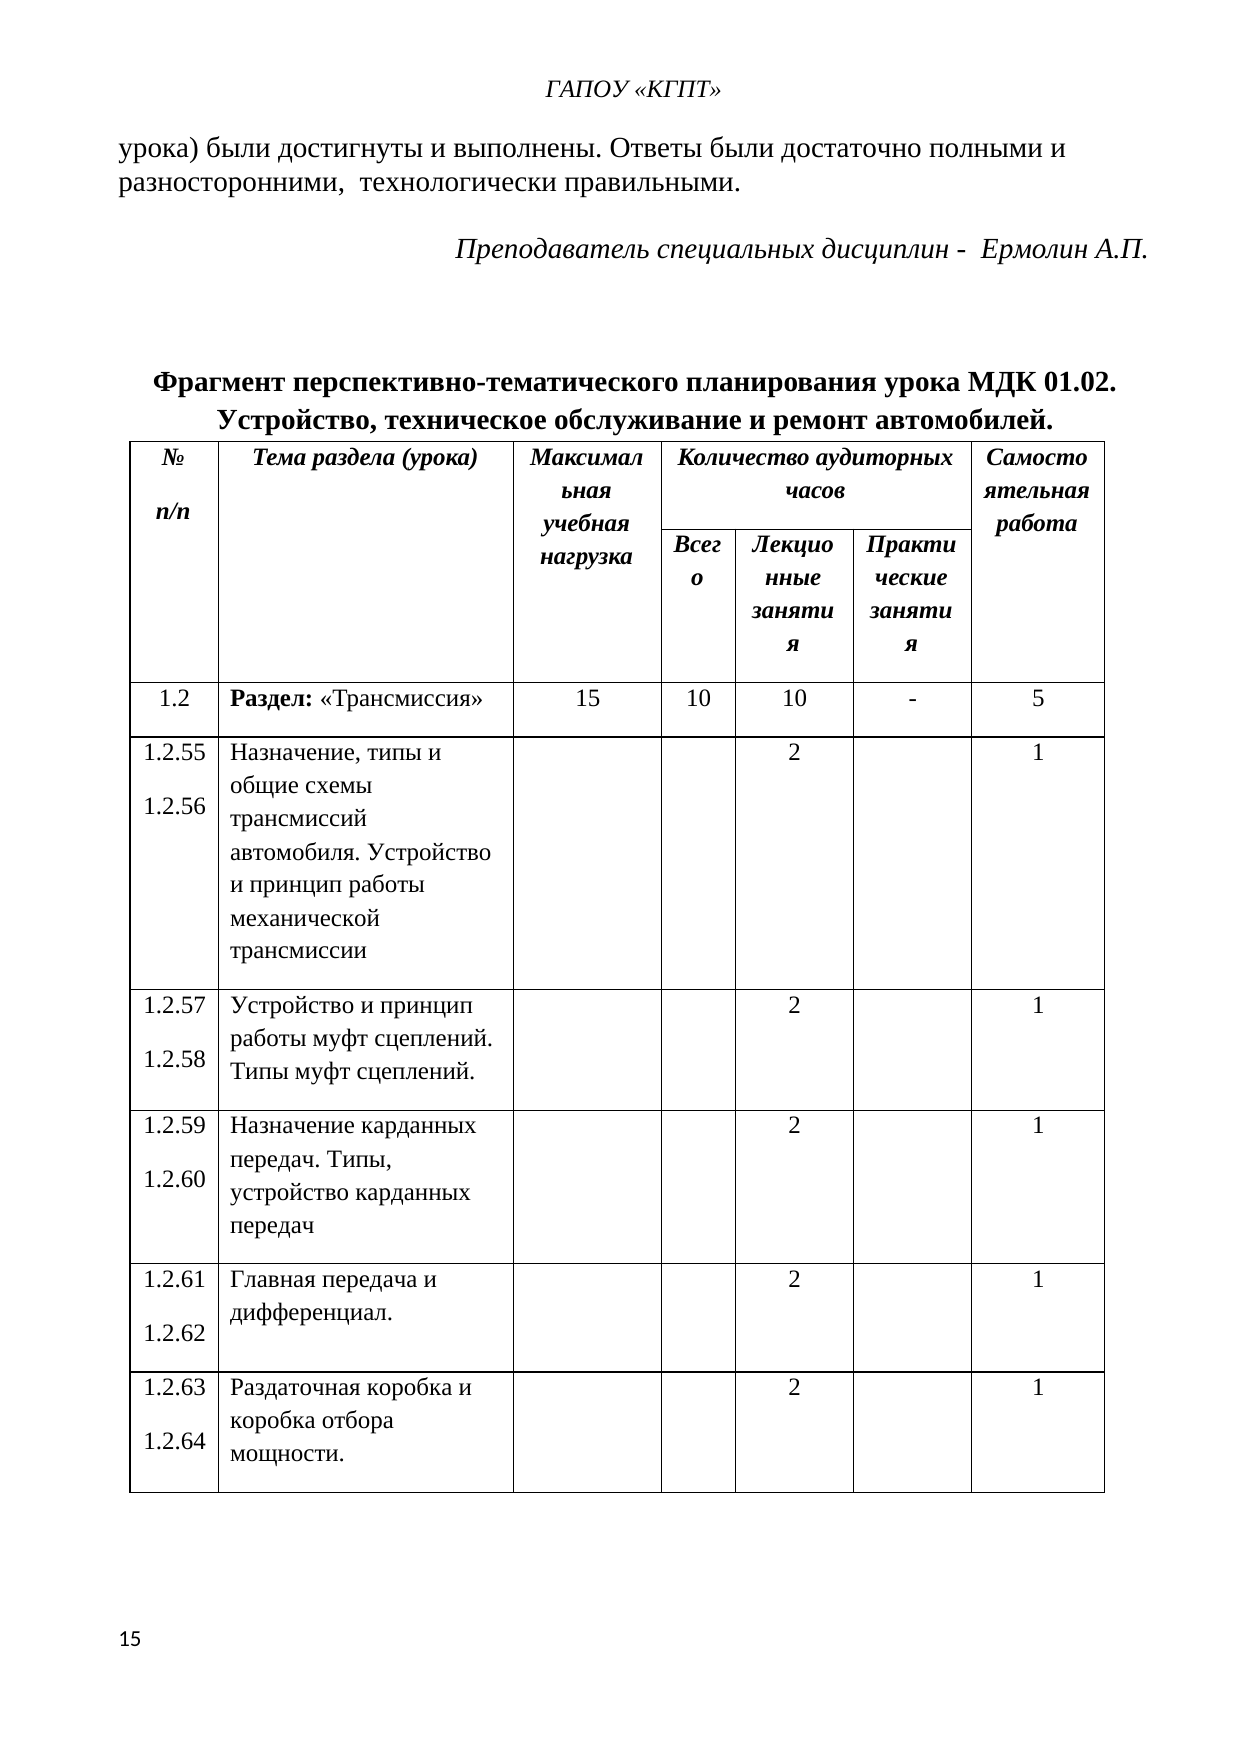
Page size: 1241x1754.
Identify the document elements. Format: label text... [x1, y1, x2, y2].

table_cell Главная передача и дифференциал. [219, 1264, 513, 1371]
table_cell 1 [972, 990, 1104, 1109]
table_cell 1.2.57 1.2.58 [131, 990, 218, 1109]
table_cell [514, 1264, 661, 1371]
table_cell 2 [736, 738, 853, 989]
table_cell 5 [972, 683, 1104, 736]
table_cell 2 [736, 1111, 853, 1263]
table_cell [854, 1111, 971, 1263]
table_cell 1 [972, 1373, 1104, 1492]
table_cell 2 [736, 990, 853, 1109]
table_cell 1.2 [131, 683, 218, 736]
table_cell 15 [514, 683, 661, 736]
table_cell Устройство и принцип работы муфт сцеплений. Типы муфт сцеплений. [219, 990, 513, 1109]
text Фрагмент перспективно-тематического планирования урока МДК 01.02. Устройство, техническое обслуживание и ремонт автомобилей. [118, 364, 1152, 436]
table_cell Назначение карданных передач. Типы, устройство карданных передач [219, 1111, 513, 1263]
table_cell [854, 990, 971, 1109]
table_cell [854, 1264, 971, 1371]
table_cell [854, 738, 971, 989]
table_cell [662, 990, 735, 1109]
table_cell Назначение, типы и общие схемы трансмиссий автомобиля. Устройство и принцип работы механической трансмиссии [219, 738, 513, 989]
text Преподаватель специальных дисциплин - Ермолин А.П. [118, 231, 1152, 265]
table_cell 1 [972, 1264, 1104, 1371]
table_cell - [854, 683, 971, 736]
table_cell [662, 1373, 735, 1492]
table_header Самостоятельная работа [972, 442, 1104, 682]
table_cell [514, 738, 661, 989]
table_cell Всего [662, 530, 735, 682]
table_header Максимальная учебная нагрузка [514, 442, 661, 682]
table_cell 10 [662, 683, 735, 736]
table_cell 1.2.61 1.2.62 [131, 1264, 218, 1371]
table_cell 2 [736, 1373, 853, 1492]
table_cell 1 [972, 738, 1104, 989]
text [118, 131, 1152, 198]
table_header Тема раздела (урока) [219, 442, 513, 682]
table_cell [662, 1264, 735, 1371]
table_cell [514, 1111, 661, 1263]
table_cell Практические занятия [854, 530, 971, 682]
table_cell 1.2.55 1.2.56 [131, 738, 218, 989]
table_cell [514, 990, 661, 1109]
table_cell 1 [972, 1111, 1104, 1263]
table_header № п/п [131, 442, 218, 682]
table_header Количество аудиторных часов [662, 442, 971, 528]
table_cell [662, 1111, 735, 1263]
table_cell [662, 738, 735, 989]
table_cell [854, 1373, 971, 1492]
table_cell Раздаточная коробка и коробка отбора мощности. [219, 1373, 513, 1492]
table_cell 10 [736, 683, 853, 736]
table_cell Раздел: «Трансмиссия» [219, 683, 513, 736]
table_cell Лекционные занятия [736, 530, 853, 682]
table_cell [514, 1373, 661, 1492]
table_cell 1.2.59 1.2.60 [131, 1111, 218, 1263]
table_cell 1.2.63 1.2.64 [131, 1373, 218, 1492]
table_cell 2 [736, 1264, 853, 1371]
